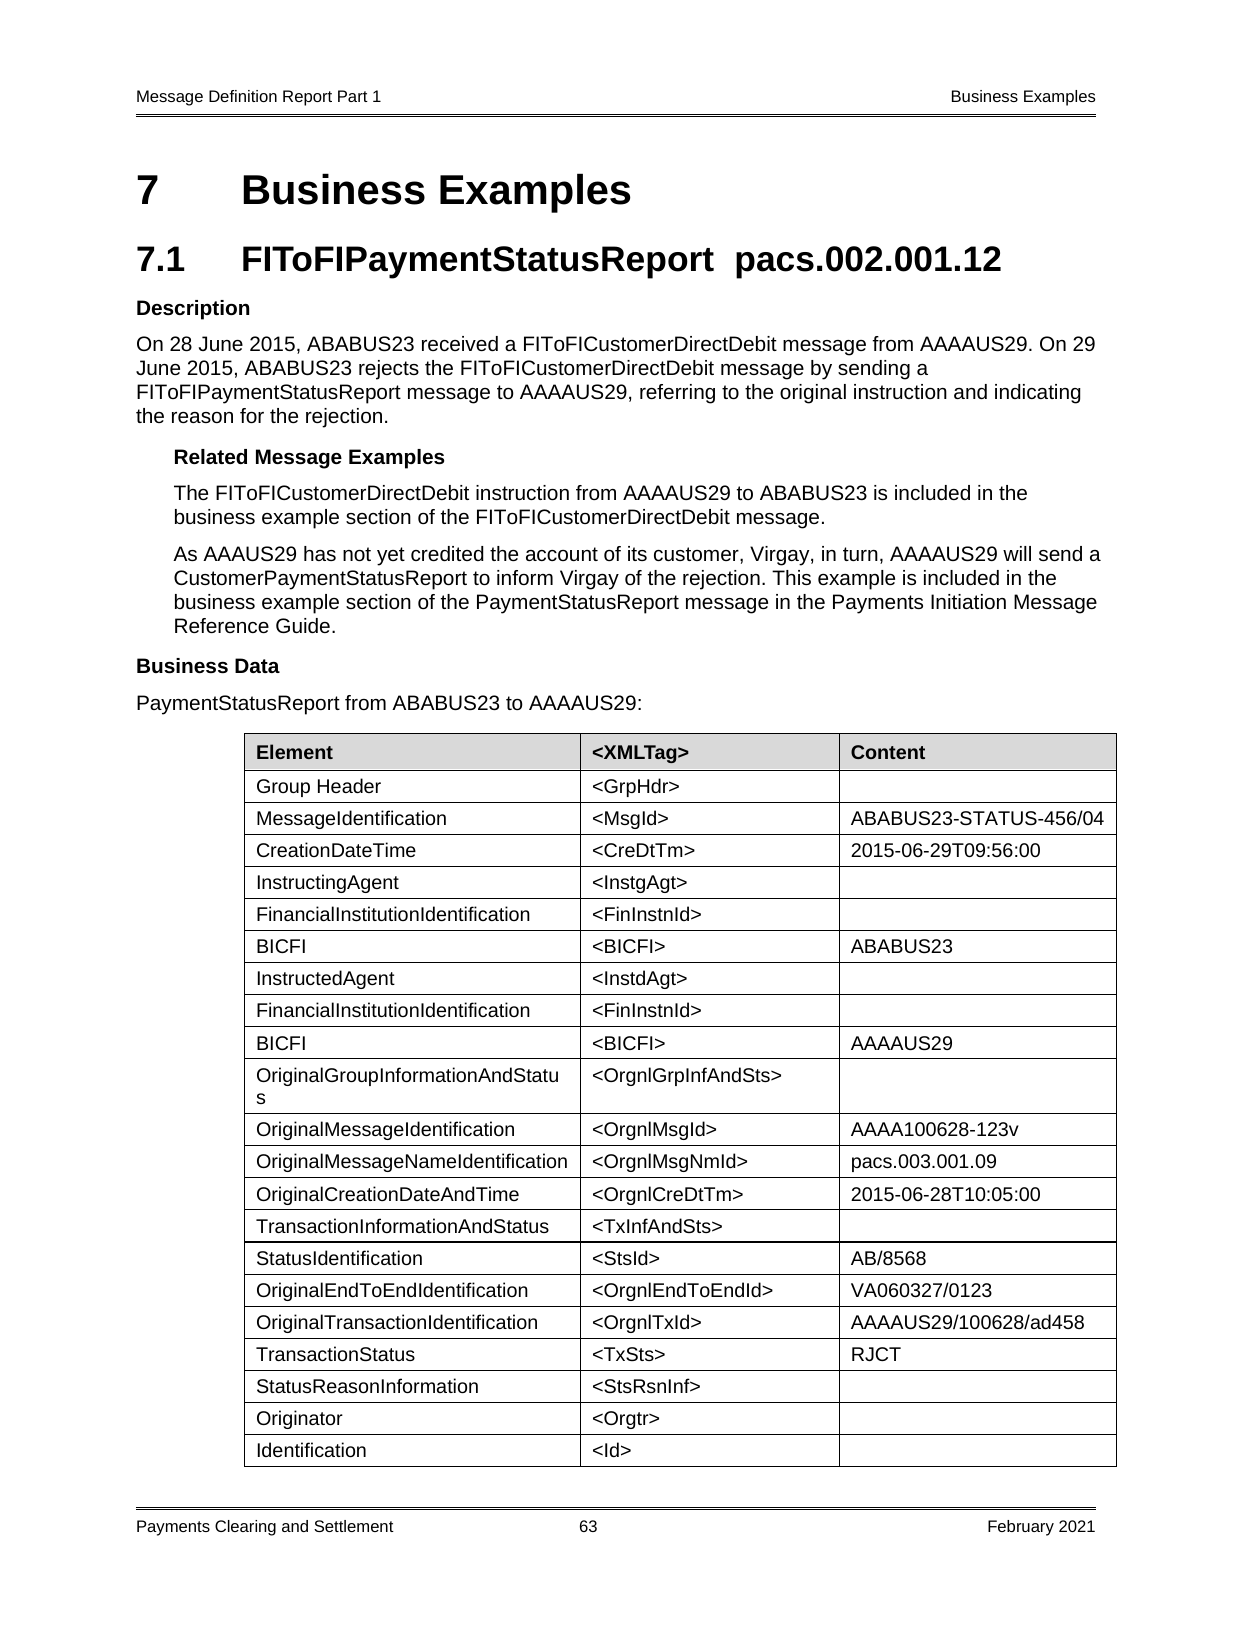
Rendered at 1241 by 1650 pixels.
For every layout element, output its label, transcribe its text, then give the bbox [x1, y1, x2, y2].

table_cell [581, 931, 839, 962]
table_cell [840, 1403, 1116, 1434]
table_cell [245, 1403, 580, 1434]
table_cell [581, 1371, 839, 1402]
text PaymentStatusReport from ABABUS23 to AAAAUS29: [136, 691, 1104, 714]
text Related Message Examples [173, 445, 1104, 469]
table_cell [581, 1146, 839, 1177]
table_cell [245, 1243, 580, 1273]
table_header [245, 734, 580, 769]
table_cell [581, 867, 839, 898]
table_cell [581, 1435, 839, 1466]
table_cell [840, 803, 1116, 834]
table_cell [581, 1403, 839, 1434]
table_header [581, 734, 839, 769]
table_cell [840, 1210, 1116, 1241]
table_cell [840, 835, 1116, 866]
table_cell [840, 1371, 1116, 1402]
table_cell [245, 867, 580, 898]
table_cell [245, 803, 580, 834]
subtitle FIToFIPaymentStatusReport pacs.002.001.12 [136, 238, 1104, 279]
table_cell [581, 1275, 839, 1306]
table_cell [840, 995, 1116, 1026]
text Business Data [136, 654, 1104, 678]
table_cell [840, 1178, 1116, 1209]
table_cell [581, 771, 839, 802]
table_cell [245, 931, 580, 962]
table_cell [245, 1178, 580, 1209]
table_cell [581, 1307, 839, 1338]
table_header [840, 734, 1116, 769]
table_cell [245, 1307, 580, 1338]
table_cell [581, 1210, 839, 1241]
text Description [136, 296, 1104, 320]
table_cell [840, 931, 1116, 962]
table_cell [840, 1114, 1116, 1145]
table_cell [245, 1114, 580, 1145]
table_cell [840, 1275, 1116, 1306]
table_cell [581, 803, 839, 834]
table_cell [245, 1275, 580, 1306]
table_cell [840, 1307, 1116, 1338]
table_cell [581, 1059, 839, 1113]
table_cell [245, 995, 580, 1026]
text On 28 June 2015, ABABUS23 received a FIToFICustomerDirectDebit message from AAAAUS29. On 29 June 2015, ABABUS23 rejects the FIToFICustomerDirectDebit message by sending a FIToFIPaymentStatusReport message to AAAAUS29, referring to the original instruction and indicating the reason for the rejection. [136, 332, 1104, 428]
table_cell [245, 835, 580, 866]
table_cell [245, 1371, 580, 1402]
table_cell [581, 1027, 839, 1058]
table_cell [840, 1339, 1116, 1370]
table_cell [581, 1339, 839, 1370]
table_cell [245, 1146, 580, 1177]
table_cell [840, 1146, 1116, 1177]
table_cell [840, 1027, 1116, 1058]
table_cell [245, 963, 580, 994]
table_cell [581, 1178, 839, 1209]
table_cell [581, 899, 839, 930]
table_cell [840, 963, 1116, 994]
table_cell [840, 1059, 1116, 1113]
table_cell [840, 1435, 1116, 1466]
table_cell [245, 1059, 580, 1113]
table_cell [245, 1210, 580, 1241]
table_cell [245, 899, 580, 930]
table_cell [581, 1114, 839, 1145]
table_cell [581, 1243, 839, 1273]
text As AAAUS29 has not yet credited the account of its customer, Virgay, in turn, AAAAUS29 will send a CustomerPaymentStatusReport to inform Virgay of the rejection. This example is included in the business example section of the PaymentStatusReport message in the Payments Initiation Message Reference Guide. [173, 542, 1104, 637]
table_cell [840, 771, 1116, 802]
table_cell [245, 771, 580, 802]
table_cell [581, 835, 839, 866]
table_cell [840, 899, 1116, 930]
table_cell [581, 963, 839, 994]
text The FIToFICustomerDirectDebit instruction from AAAAUS29 to ABABUS23 is included in the business example section of the FIToFICustomerDirectDebit message. [173, 481, 1104, 529]
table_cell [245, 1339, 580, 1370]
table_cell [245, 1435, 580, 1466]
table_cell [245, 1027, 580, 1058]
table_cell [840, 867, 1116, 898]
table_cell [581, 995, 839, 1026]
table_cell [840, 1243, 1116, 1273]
subtitle Business Examples [136, 166, 1104, 213]
